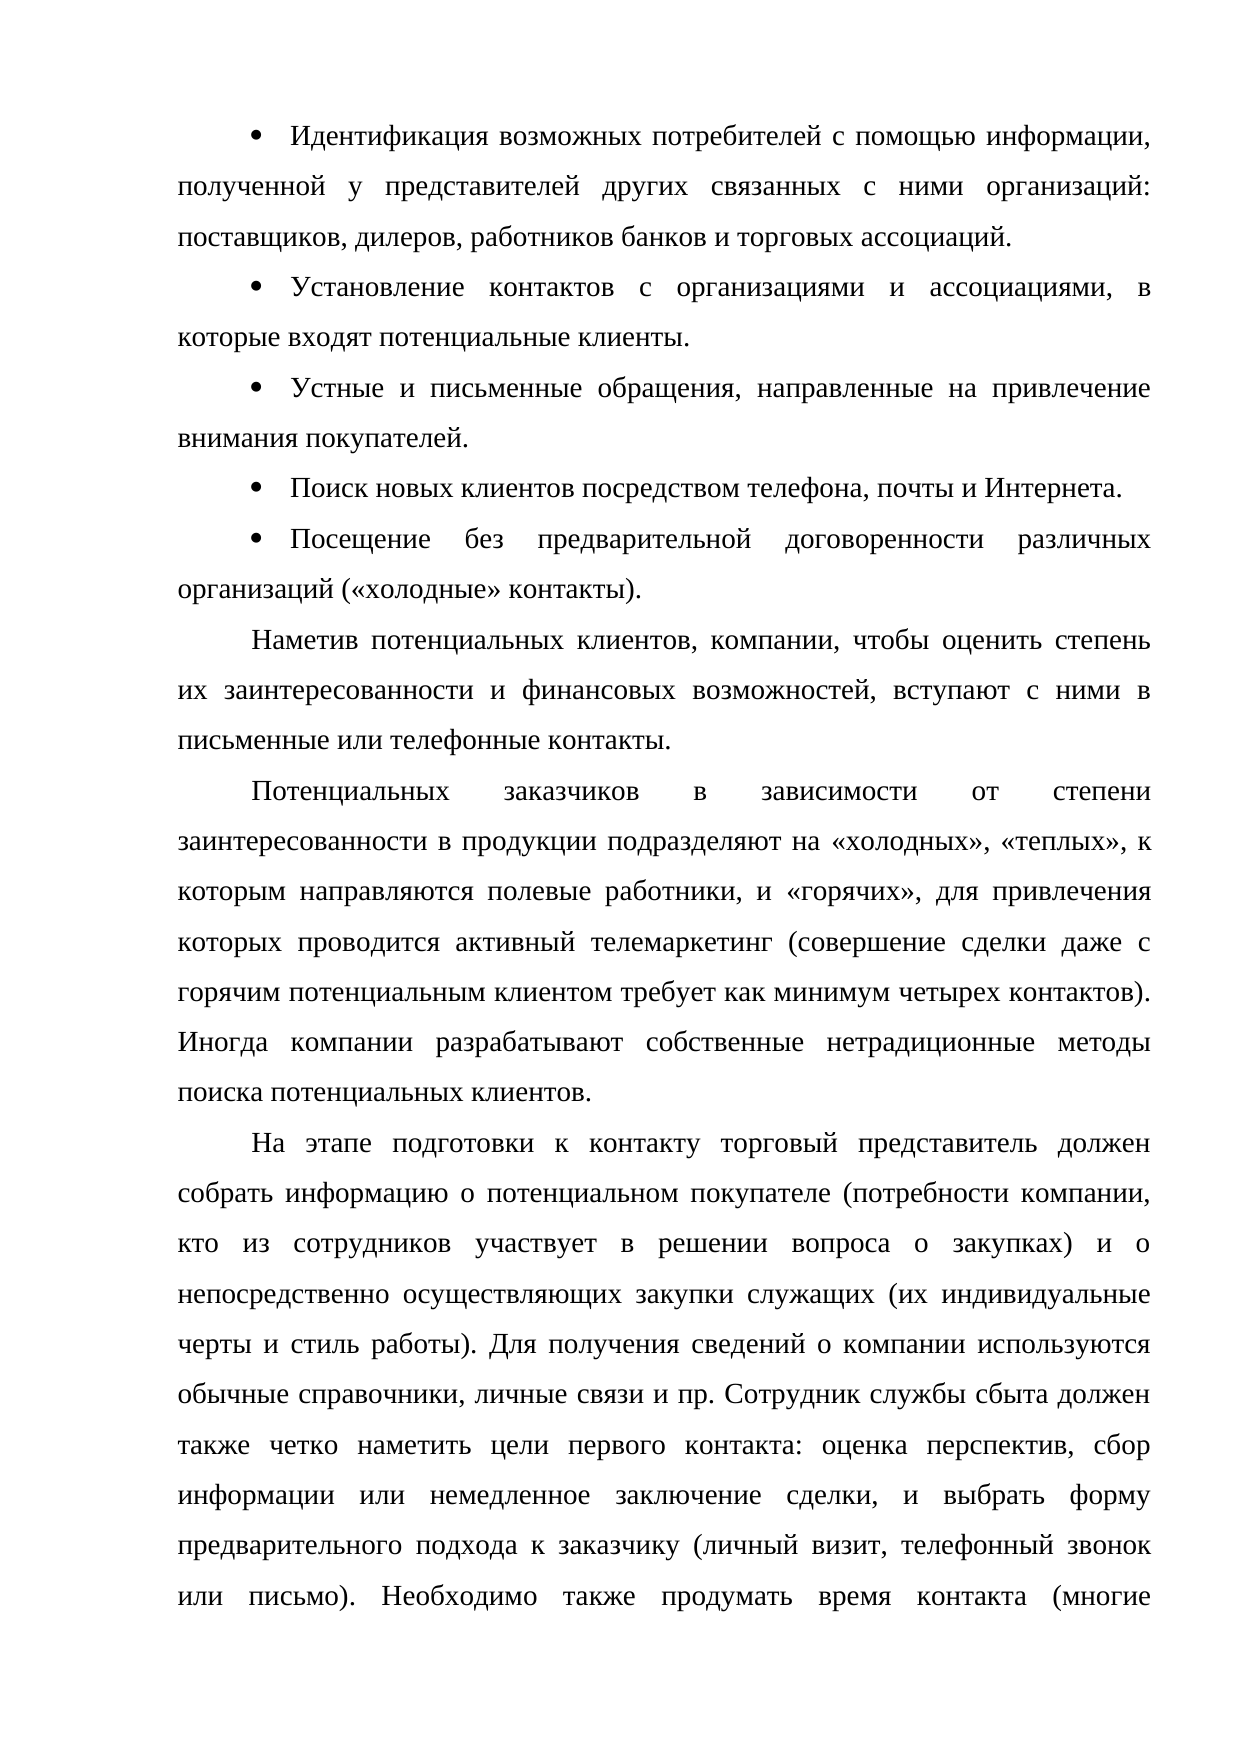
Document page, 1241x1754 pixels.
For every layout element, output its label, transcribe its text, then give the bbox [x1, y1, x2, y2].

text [177, 1125, 1152, 1611]
text Наметив потенциальных клиентов, компании, чтобы оценить степень их заинтересованности и финансовых возможностей, вступают с ними в письменные или телефонные контакты. [177, 622, 1152, 756]
list Установление контактов с организациями и ассоциациями, в которые входят потенциальные клиенты. [177, 269, 1152, 353]
list Посещение без предварительной договоренности различных организаций («холодные» контакты). [177, 521, 1152, 605]
text Потенциальных заказчиков в зависимости от степени заинтересованности в продукции подразделяют на «холодных», «теплых», к которым направляются полевые работники, и «горячих», для привлечения которых проводится активный телемаркетинг (совершение сделки даже с горячим потенциальным клиентом требует как минимум четырех контактов). Иногда компании разрабатывают собственные нетрадиционные методы поиска потенциальных клиентов. [177, 773, 1152, 1108]
list Поиск новых клиентов посредством телефона, почты и Интернета. [177, 471, 1152, 504]
list Идентификация возможных потребителей с помощью информации, полученной у представителей других связанных с ними организаций: поставщиков, дилеров, работников банков и торговых ассоциаций. [177, 118, 1152, 252]
list Устные и письменные обращения, направленные на привлечение внимания покупателей. [177, 370, 1152, 454]
